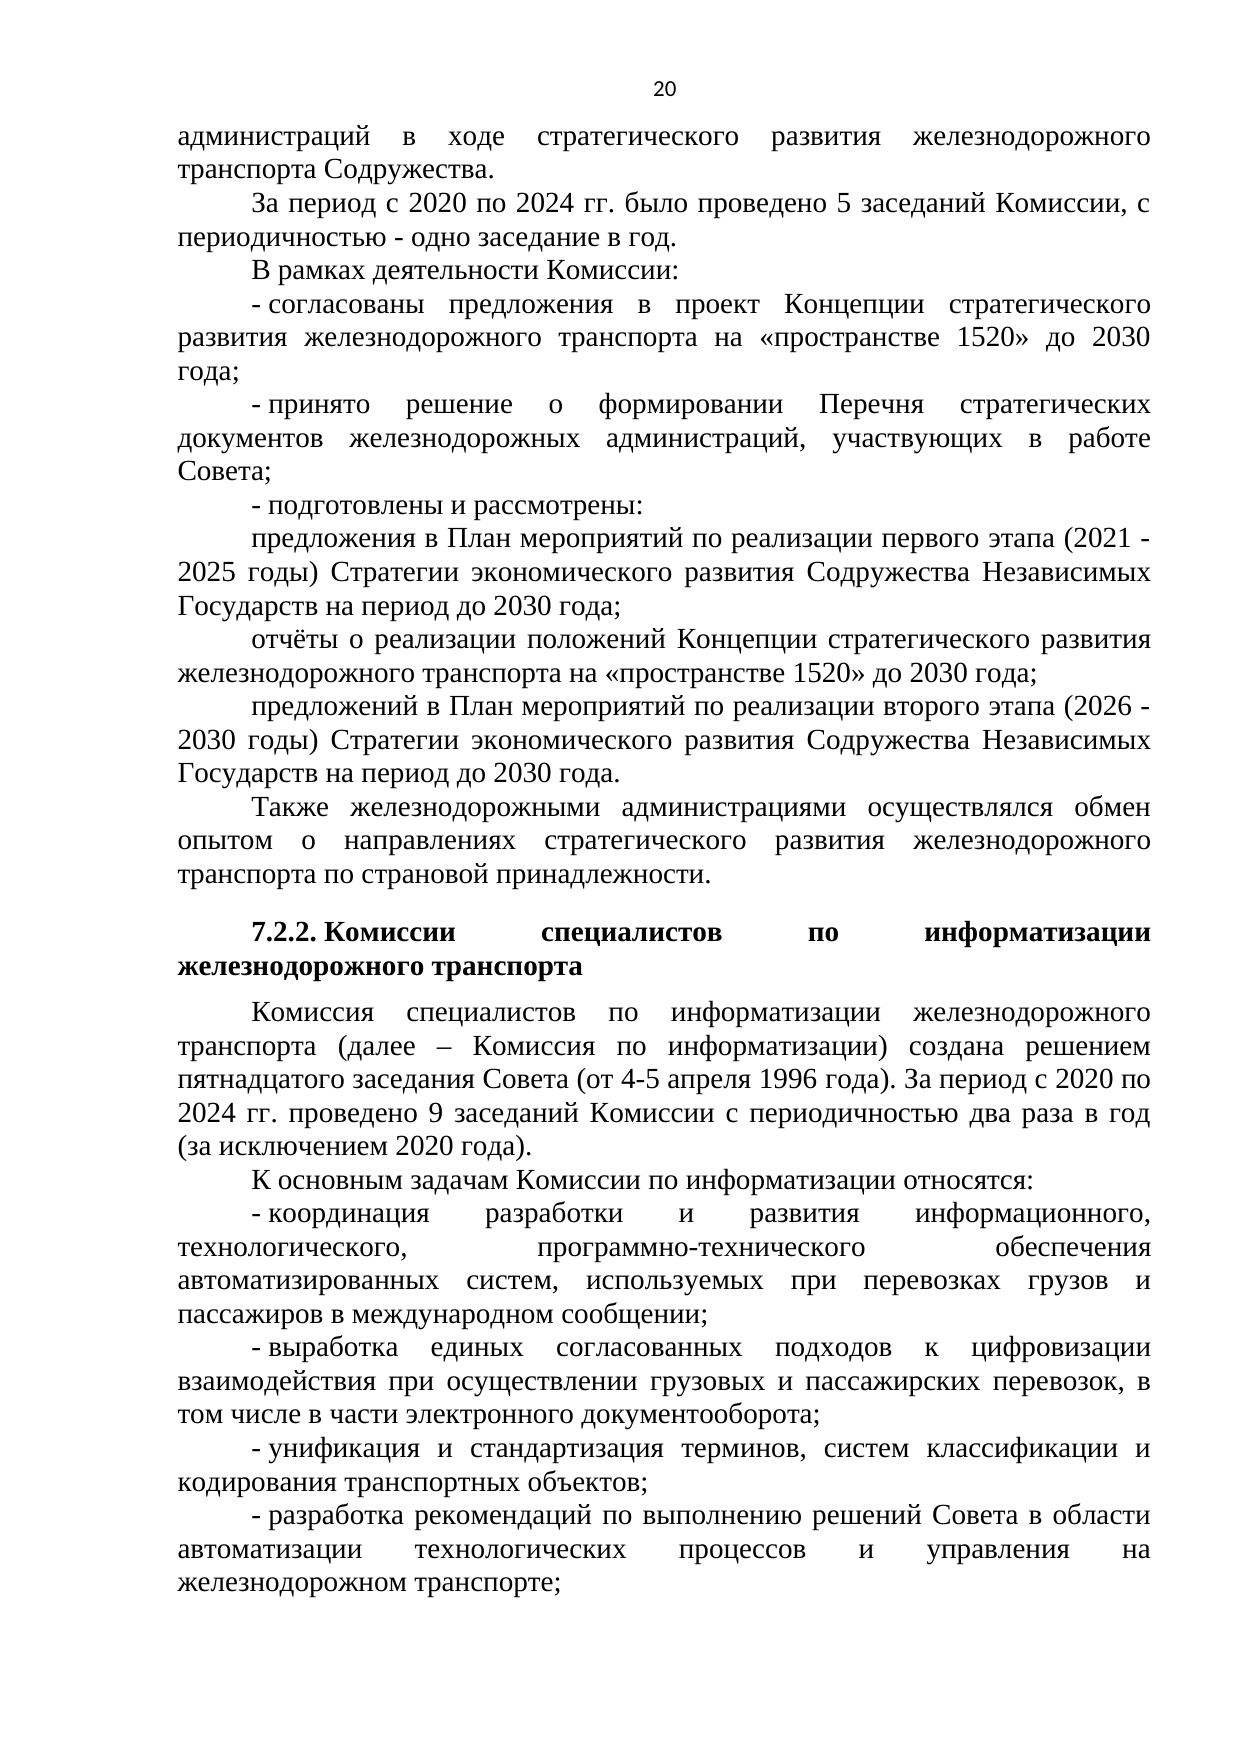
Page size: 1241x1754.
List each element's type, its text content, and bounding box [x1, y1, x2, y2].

text предложений в План мероприятий по реализации второго этапа (2026 - 2030 годы) Стратегии экономического развития Содружества Независимых Государств на период до 2030 года. [177, 688, 1152, 789]
text - выработка единых согласованных подходов к цифровизации взаимодействия при осуществлении грузовых и пассажирских перевозок, в том числе в части электронного документооборота; [177, 1329, 1152, 1430]
text - унификация и стандартизация терминов, систем классификации и кодирования транспортных объектов; [177, 1430, 1152, 1497]
text - разработка рекомендаций по выполнению решений Совета в области автоматизации технологических процессов и управления на железнодорожном транспорте; [177, 1497, 1152, 1598]
text - принято решение о формировании Перечня стратегических документов железнодорожных администраций, участвующих в работе Совета; [177, 386, 1152, 487]
text За период с 2020 по 2024 гг. было проведено 5 заседаний Комиссии, с периодичностью - одно заседание в год. [177, 185, 1152, 252]
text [177, 118, 1152, 185]
text Комиссия специалистов по информатизации железнодорожного транспорта (далее – Комиссия по информатизации) создана решением пятнадцатого заседания Совета (от 4-5 апреля 1996 года). За период с 2020 по 2024 гг. проведено 9 заседаний Комиссии с периодичностью два раза в год (за исключением 2020 года). [177, 994, 1152, 1162]
text отчёты о реализации положений Концепции стратегического развития железнодорожного транспорта на «пространстве 1520» до 2030 года; [177, 621, 1152, 688]
text К основным задачам Комиссии по информатизации относятся: [177, 1162, 1152, 1195]
text - координация разработки и развития информационного, технологического, программно-технического обеспечения автоматизированных систем, используемых при перевозках грузов и пассажиров в международном сообщении; [177, 1195, 1152, 1329]
text - подготовлены и рассмотрены: [177, 487, 1152, 521]
text В рамках деятельности Комиссии: [177, 252, 1152, 286]
subtitle 7.2.2. Комиссии специалистов по информатизации железнодорожного транспорта [177, 914, 1152, 982]
text Также железнодорожными администрациями осуществлялся обмен опытом о направлениях стратегического развития железнодорожного транспорта по страновой принадлежности. [177, 789, 1152, 889]
text предложения в План мероприятий по реализации первого этапа (2021 - 2025 годы) Стратегии экономического развития Содружества Независимых Государств на период до 2030 года; [177, 521, 1152, 621]
text - согласованы предложения в проект Концепции стратегического развития железнодорожного транспорта на «пространстве 1520» до 2030 года; [177, 286, 1152, 386]
